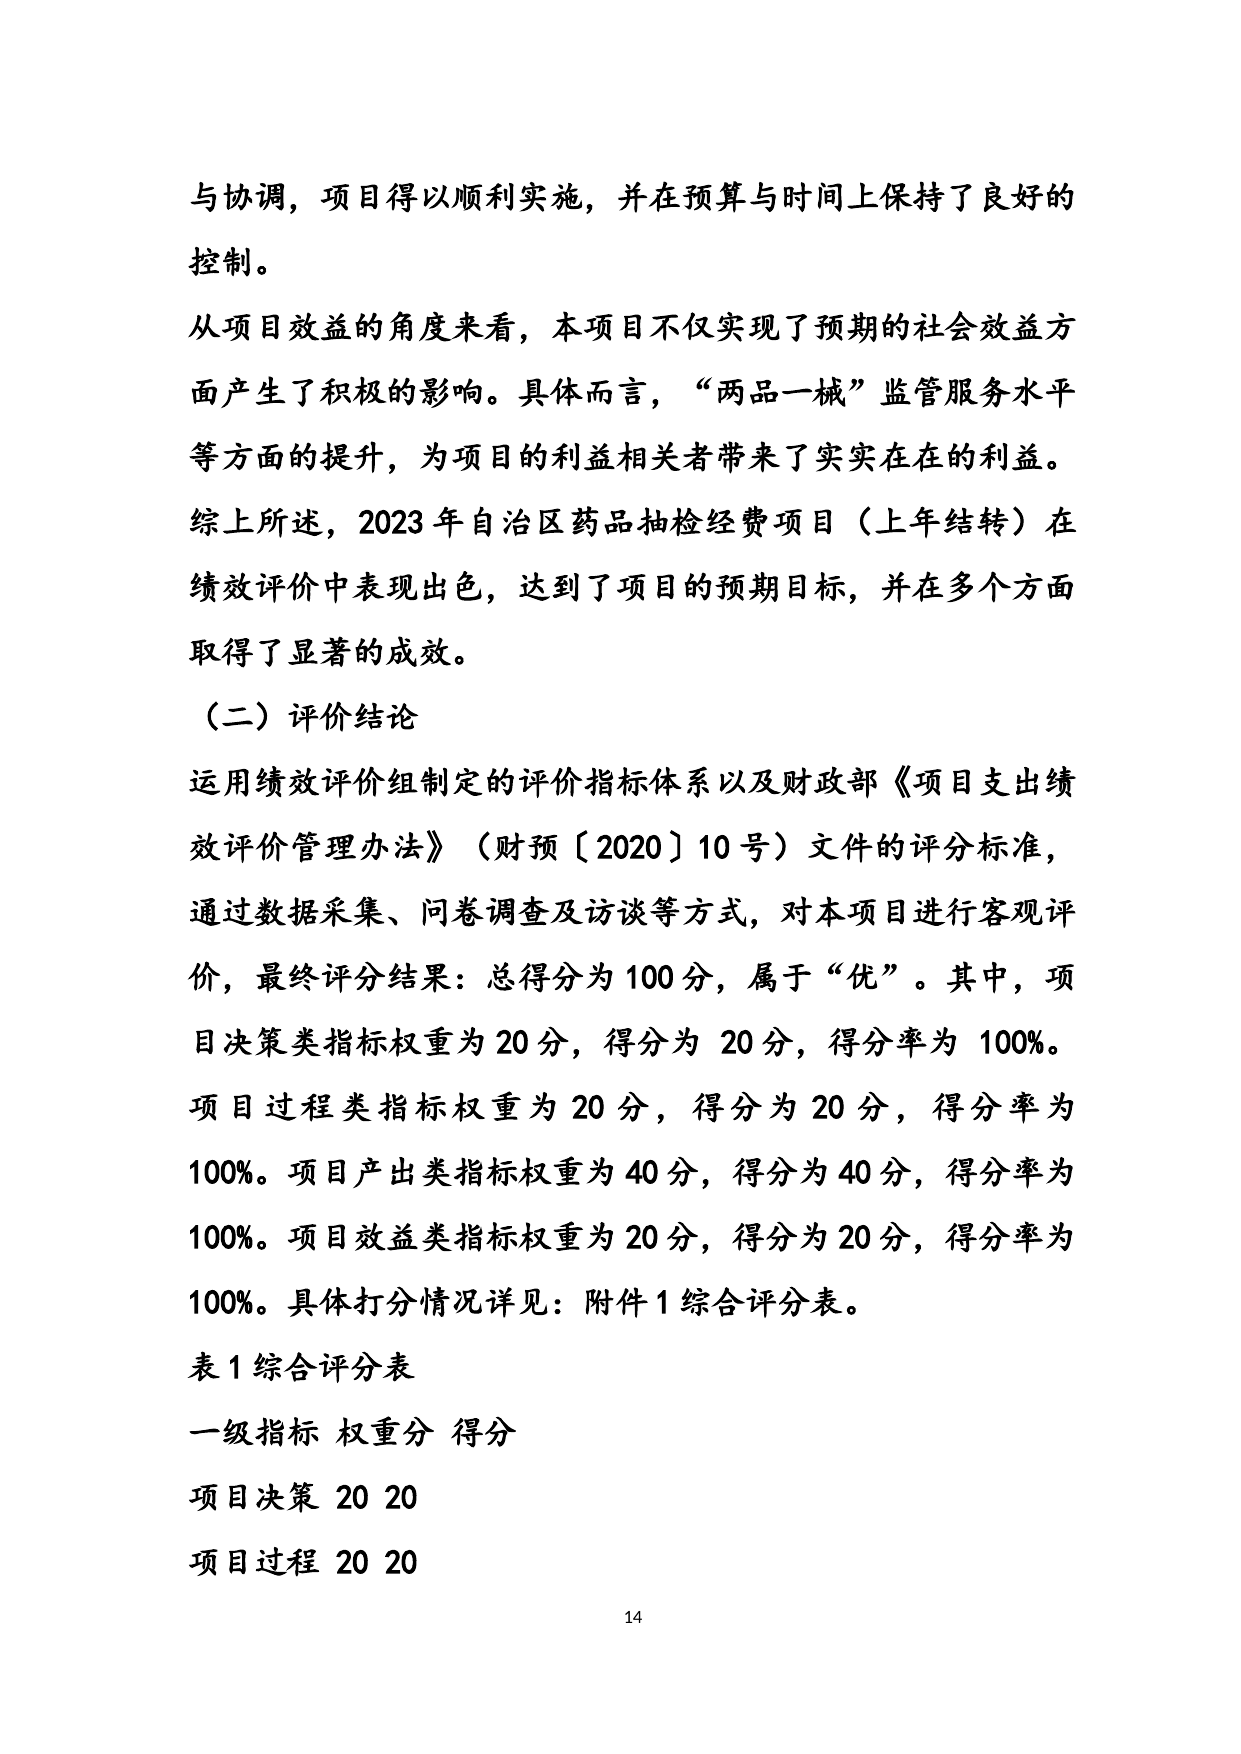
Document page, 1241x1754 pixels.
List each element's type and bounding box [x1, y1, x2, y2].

text [187, 162, 1078, 1592]
